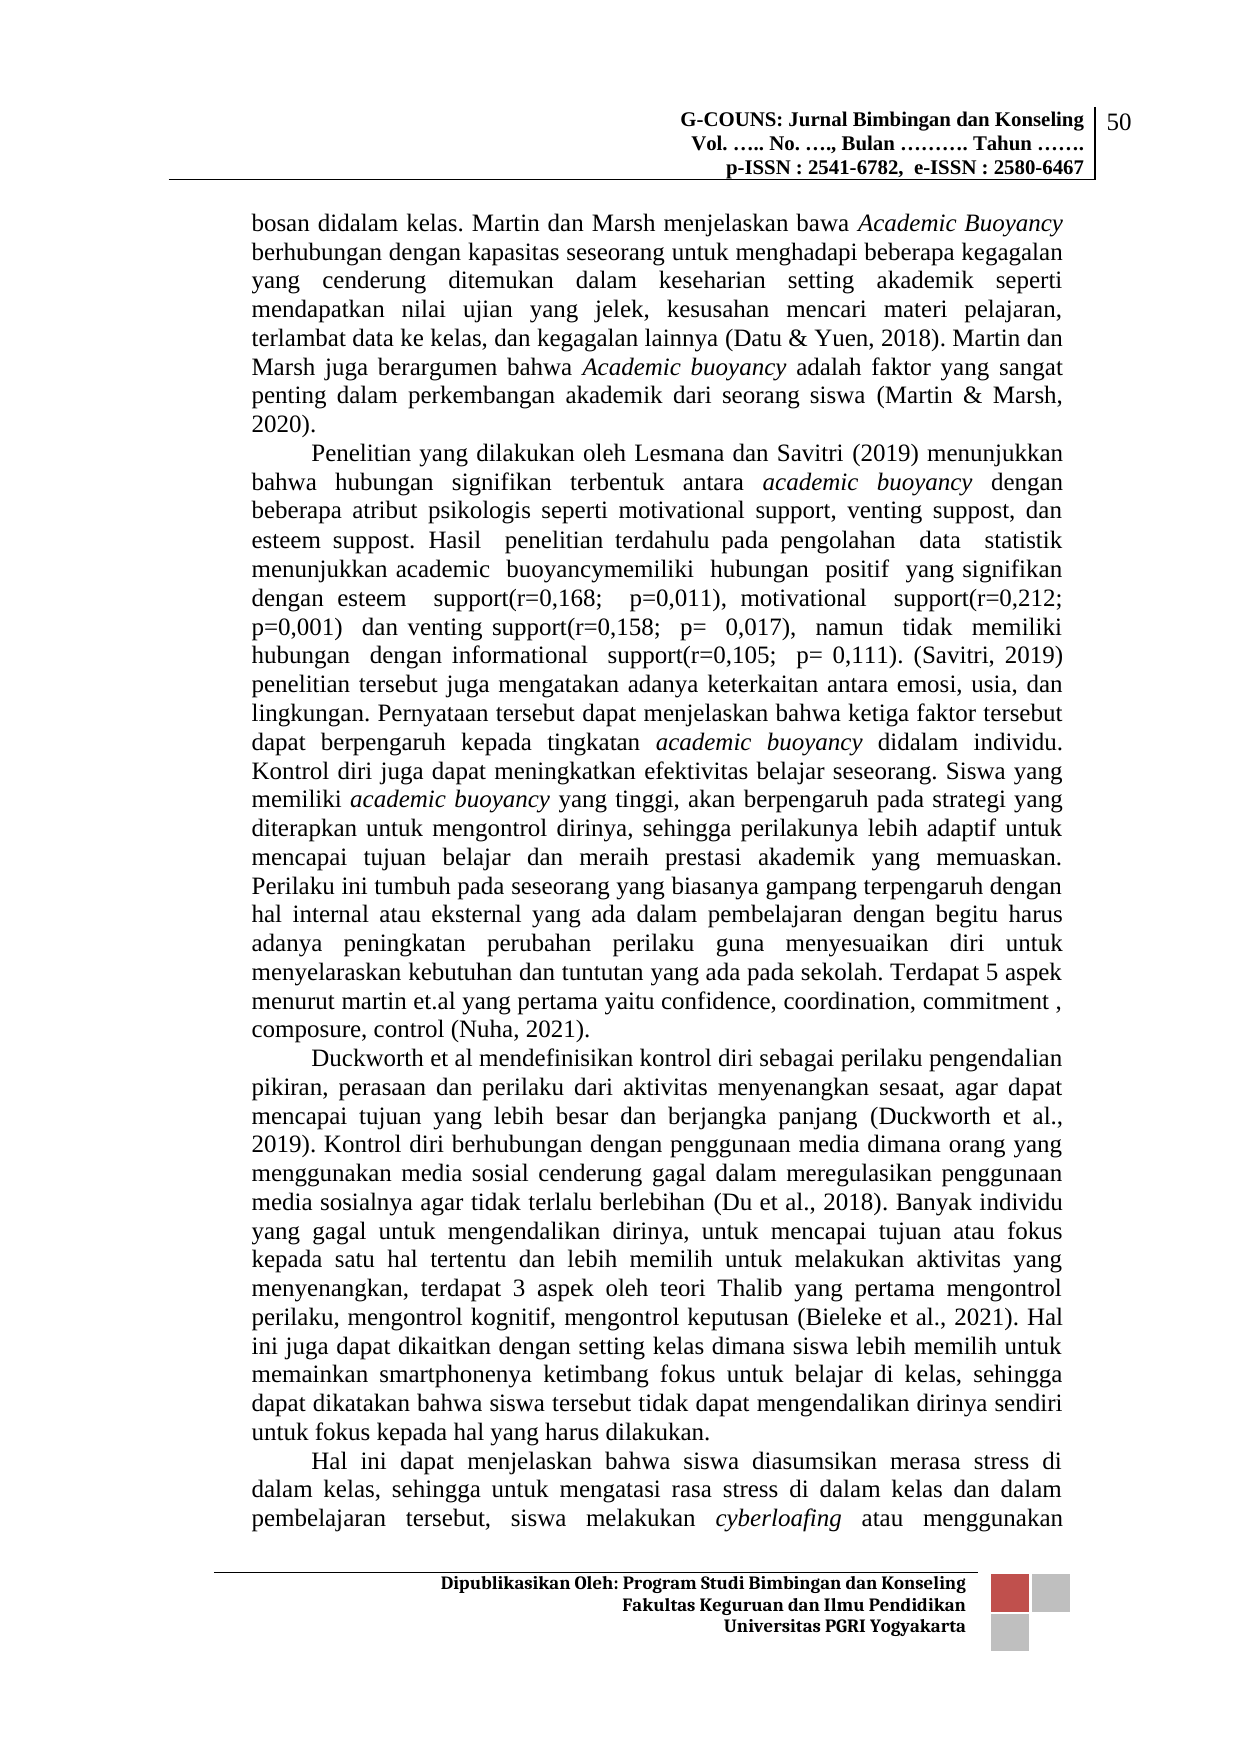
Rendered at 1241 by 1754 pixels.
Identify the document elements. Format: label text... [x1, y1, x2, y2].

text Penelitian yang dilakukan oleh Lesmana dan Savitri (2019) menunjukkan bahwa hubungan signifikan terbentuk antara academic buoyancy dengan beberapa atribut psikologis seperti motivational support, venting suppost, dan esteem suppost. Hasil penelitian terdahulu pada pengolahan data statistik menunjukkan academic buoyancymemiliki hubungan positif yang signifikan dengan esteem support(r=0,168; p=0,011), motivational support(r=0,212; p=0,001) dan venting support(r=0,158; p= 0,017), namun tidak memiliki hubungan dengan informational support(r=0,105; p= 0,111). penelitian tersebut juga mengatakan adanya keterkaitan antara emosi, usia, dan lingkungan. Pernyataan tersebut dapat menjelaskan bahwa ketiga faktor tersebut dapat berpengaruh kepada tingkatan academic buoyancy didalam individu. Kontrol diri juga dapat meningkatkan efektivitas belajar seseorang. Siswa yang memiliki academic buoyancy yang tinggi, akan berpengaruh pada strategi yang diterapkan untuk mengontrol dirinya, sehingga perilakunya lebih adaptif untuk mencapai tujuan belajar dan meraih prestasi akademik yang memuaskan. Perilaku ini tumbuh pada seseorang yang biasanya gampang terpengaruh dengan hal internal atau eksternal yang ada dalam pembelajaran dengan begitu harus adanya peningkatan perubahan perilaku guna menyesuaikan diri untuk menyelaraskan kebutuhan dan tuntutan yang ada pada sekolah. Terdapat 5 aspek menurut martin et.al yang pertama yaitu confidence, coordination, commitment , composure, control (Nuha, 2021). [251, 438, 1063, 1043]
text Duckworth et al mendefinisikan kontrol diri sebagai perilaku pengendalian pikiran, perasaan dan perilaku dari aktivitas menyenangkan sesaat, agar dapat mencapai tujuan yang lebih besar dan berjangka panjang (Duckworth et al., 2019). Kontrol diri berhubungan dengan penggunaan media dimana orang yang menggunakan media sosial cenderung gagal dalam meregulasikan penggunaan media sosialnya agar tidak terlalu berlebihan (Du et al., 2018). Banyak individu yang gagal untuk mengendalikan dirinya, untuk mencapai tujuan atau fokus kepada satu hal tertentu dan lebih memilih untuk melakukan aktivitas yang menyenangkan, terdapat 3 aspek oleh teori Thalib yang pertama mengontrol perilaku, mengontrol kognitif, mengontrol keputusan (Bieleke et al., 2021). Hal ini juga dapat dikaitkan dengan setting kelas dimana siswa lebih memilih untuk memainkan smartphonenya ketimbang fokus untuk belajar di kelas, sehingga dapat dikatakan bahwa siswa tersebut tidak dapat mengendalikan dirinya sendiri untuk fokus kepada hal yang harus dilakukan. [251, 1043, 1063, 1446]
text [251, 208, 1063, 438]
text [251, 1446, 1063, 1532]
